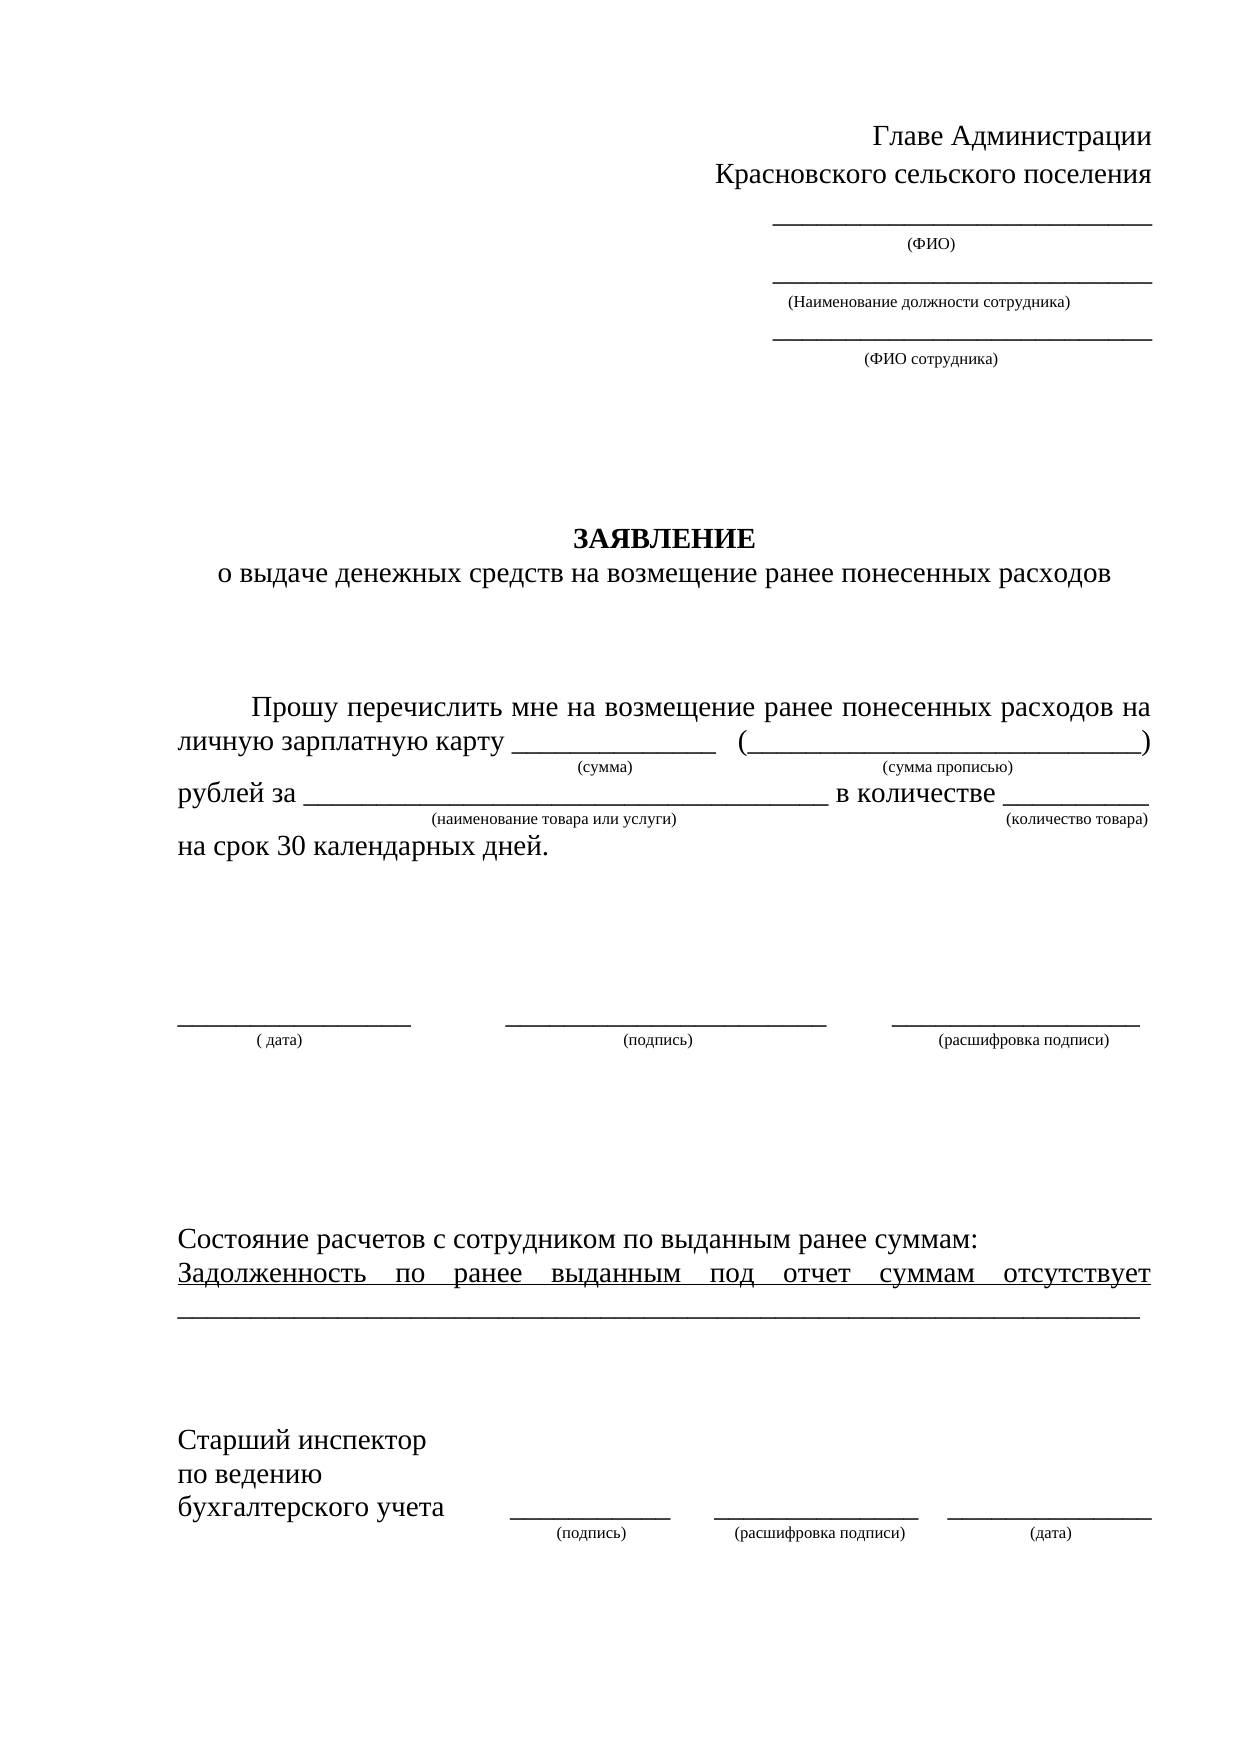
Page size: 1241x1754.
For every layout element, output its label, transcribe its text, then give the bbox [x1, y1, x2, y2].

text ________________ ______________________ _________________ [177, 996, 1152, 1029]
text (подпись) (расшифровка подписи) (дата) [177, 1523, 1152, 1542]
text рублей за ____________________________________ в количестве __________ [177, 776, 1152, 809]
text Состояние расчетов с сотрудником по выданным ранее суммам: [177, 1221, 1152, 1255]
text (ФИО) [177, 234, 1152, 253]
text по ведению [177, 1456, 1152, 1489]
text Задолженность по ранее выданным под отчет суммам отсутствует __________________________________________________________________ [177, 1255, 1152, 1322]
text на срок 30 календарных дней. [177, 828, 1152, 862]
text __________________________ [177, 253, 1152, 286]
text бухгалтерского учета ___________ ______________ ______________ [177, 1489, 1152, 1523]
text (Наименование должности сотрудника) [177, 291, 1152, 311]
text Прошу перечислить мне на возмещение ранее понесенных расходов на личную зарплатную карту ______________ (___________________________) [177, 689, 1152, 756]
text ЗАЯВЛЕНИЕ [177, 522, 1152, 555]
text (ФИО сотрудника) [177, 349, 1152, 368]
text Главе Администрации [177, 118, 1152, 152]
text о выдаче денежных средств на возмещение ранее понесенных расходов [177, 555, 1152, 589]
text __________________________ [177, 195, 1152, 229]
text ( дата) (подпись) (расшифровка подписи) [177, 1029, 1152, 1049]
text Красновского сельского поселения [177, 157, 1152, 190]
text (наименование товара или услуги) (количество товара) [177, 809, 1152, 828]
text Старший инспектор [177, 1422, 1152, 1456]
text __________________________ [177, 311, 1152, 344]
text (сумма) (сумма прописью) [177, 756, 1152, 776]
